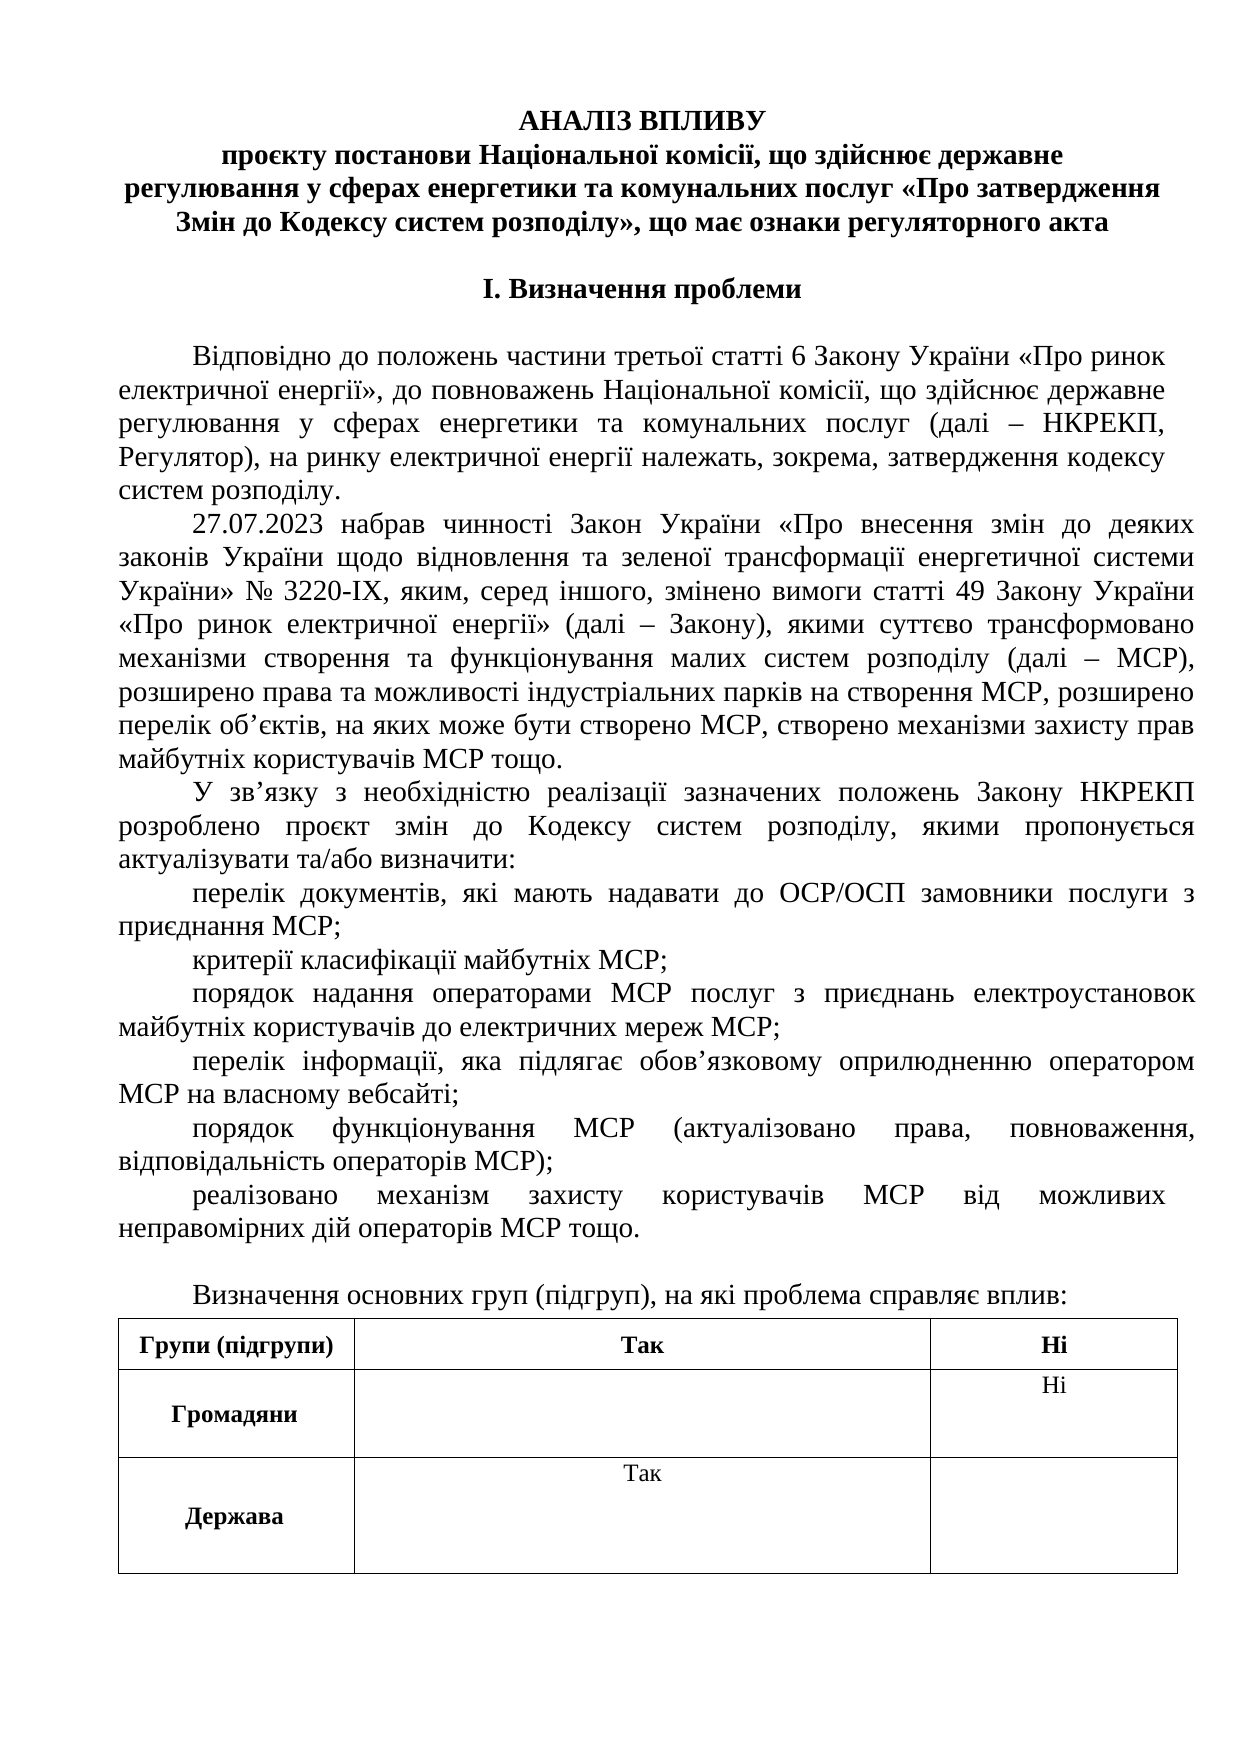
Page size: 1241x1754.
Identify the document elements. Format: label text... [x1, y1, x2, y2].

table_cell Так [355, 1458, 930, 1573]
text критерії класифікації майбутніх МСР; [118, 942, 1196, 976]
text перелік документів, які мають надавати до ОСР/ОСП замовники послуги з приєднання МСР; [118, 875, 1196, 942]
table_header Групи (підгрупи) [119, 1319, 354, 1369]
text 27.07.2023 набрав чинності Закон України «Про внесення змін до деяких законів України щодо відновлення та зеленої трансформації енергетичної системи України» № 3220-ІХ, яким, серед іншого, змінено вимоги статті 49 Закону України «Про ринок електричної енергії» (далі – Закону), якими суттєво трансформовано механізми створення та функціонування малих систем розподілу (далі – МСР), розширено права та можливості індустріальних парків на створення МСР, розширено перелік об’єктів, на яких може бути створено МСР, створено механізми захисту прав майбутніх користувачів МСР тощо. [118, 506, 1196, 774]
text регулювання у сферах енергетики та комунальних послуг «Про затвердження Змін до Кодексу систем розподілу», що має ознаки регуляторного акта [118, 171, 1166, 238]
text І. Визначення проблеми [118, 271, 1166, 305]
text Визначення основних груп (підгруп), на які проблема справляє вплив: [118, 1277, 1166, 1311]
table_cell Держава [119, 1458, 354, 1573]
text У зв’язку з необхідністю реалізації зазначених положень Закону НКРЕКП розроблено проєкт змін до Кодексу систем розподілу, якими пропонується актуалізувати та/або визначити: [118, 774, 1196, 875]
table_cell [931, 1458, 1177, 1573]
table_cell Ні [931, 1370, 1177, 1457]
table_header Ні [931, 1319, 1177, 1369]
text перелік інформації, яка підлягає обов’язковому оприлюдненню оператором МСР на власному вебсайті; [118, 1043, 1196, 1110]
text реалізовано механізм захисту користувачів МСР від можливих неправомірних дій операторів МСР тощо. [118, 1177, 1166, 1244]
table_header Так [355, 1319, 930, 1369]
text проєкту постанови Національної комісії, що здійснює державне [118, 137, 1166, 171]
text порядок надання операторами МСР послуг з приєднань електроустановок майбутніх користувачів до електричних мереж МСР; [118, 976, 1196, 1043]
text Відповідно до положень частини третьої статті 6 Закону України «Про ринок електричної енергії», до повноважень Національної комісії, що здійснює державне регулювання у сферах енергетики та комунальних послуг (далі – НКРЕКП, Регулятор), на ринку електричної енергії належать, зокрема, затвердження кодексу систем розподілу. [118, 338, 1166, 506]
table_cell [355, 1370, 930, 1457]
text АНАЛІЗ ВПЛИВУ [118, 103, 1166, 137]
text порядок функціонування МСР (актуалізовано права, повноваження, відповідальність операторів МСР); [118, 1110, 1196, 1177]
table_cell Громадяни [119, 1370, 354, 1457]
